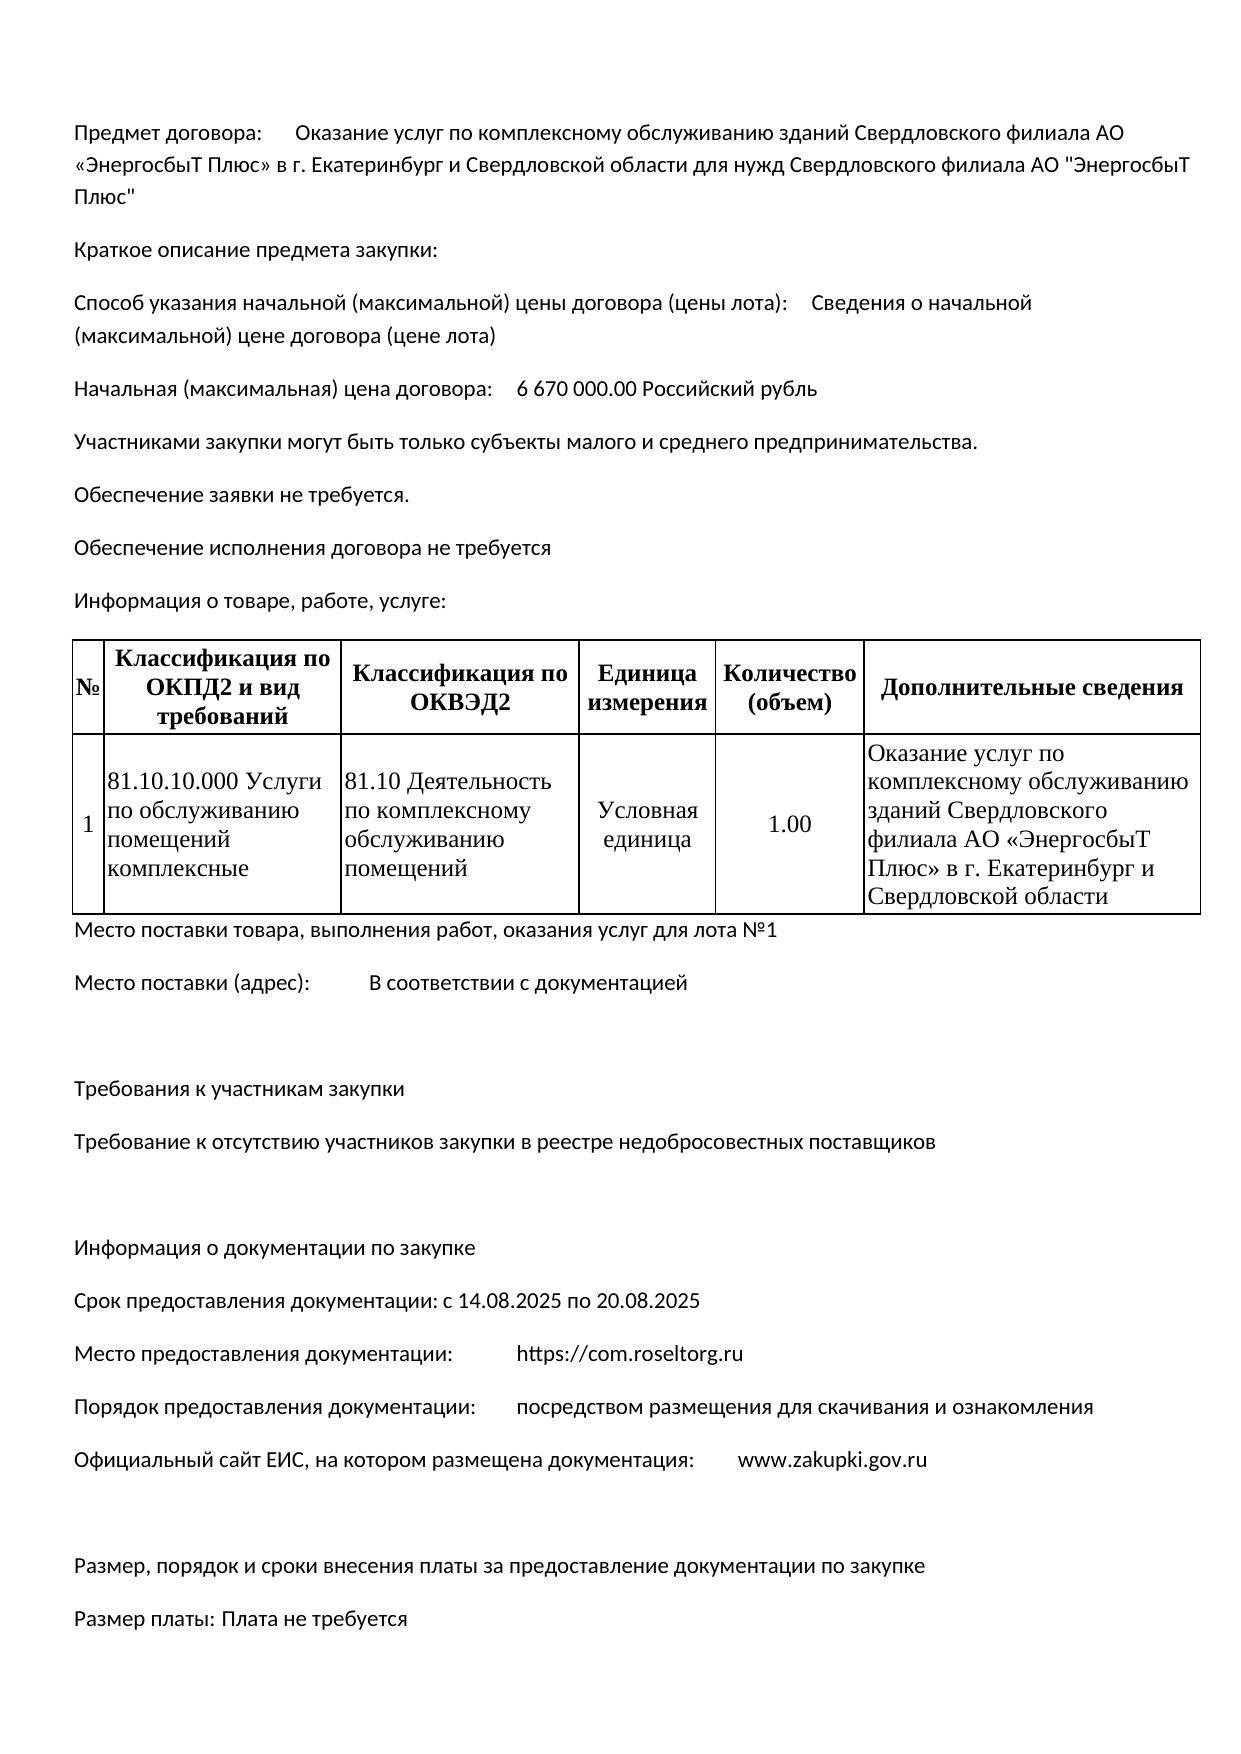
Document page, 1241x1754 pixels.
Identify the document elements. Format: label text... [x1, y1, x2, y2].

text Информация о товаре, работе, услуге: [74, 586, 1196, 614]
table_cell Условная единица [580, 735, 715, 913]
text Участниками закупки могут быть только субъекты малого и среднего предпринимательства. [74, 427, 1196, 455]
text Порядок предоставления документации: посредством размещения для скачивания и ознакомления [74, 1392, 1196, 1420]
text Предмет договора: Оказание услуг по комплексному обслуживанию зданий Свердловского филиала АО «ЭнергосбыТ Плюс» в г. Екатеринбург и Свердловской области для нужд Свердловского филиала АО "ЭнергосбыТ Плюс" [74, 118, 1196, 211]
table_cell 81.10 Деятельность по комплексному обслуживанию помещений [342, 735, 578, 913]
text Обеспечение исполнения договора не требуется [74, 533, 1196, 561]
text Место поставки (адрес): В соответствии с документацией [74, 968, 1196, 996]
text Размер, порядок и сроки внесения платы за предоставление документации по закупке [74, 1551, 1196, 1579]
text Размер платы: Плата не требуется [74, 1604, 1196, 1632]
text Требование к отсутствию участников закупки в реестре недобросовестных поставщиков [74, 1127, 1196, 1155]
table_header Количество (объем) [716, 641, 863, 733]
text Официальный сайт ЕИС, на котором размещена документация: www.zakupki.gov.ru [74, 1445, 1196, 1473]
text Информация о документации по закупке [74, 1233, 1196, 1261]
table_cell 81.10.10.000 Услуги по обслуживанию помещений комплексные [105, 735, 340, 913]
text Срок предоставления документации: с 14.08.2025 по 20.08.2025 [74, 1286, 1196, 1314]
table_cell 1 [73, 735, 103, 913]
table_header Классификация по ОКПД2 и вид требований [105, 641, 340, 733]
text Требования к участникам закупки [74, 1074, 1196, 1102]
table_header Единица измерения [580, 641, 715, 733]
text Начальная (максимальная) цена договора: 6 670 000.00 Российский рубль [74, 374, 1196, 402]
text Место поставки товара, выполнения работ, оказания услуг для лота №1 [74, 915, 1196, 943]
text Способ указания начальной (максимальной) цены договора (цены лота): Сведения о начальной (максимальной) цене договора (цене лота) [74, 288, 1196, 349]
table_cell 1.00 [716, 735, 863, 913]
text Краткое описание предмета закупки: [74, 236, 1196, 263]
table_header Классификация по ОКВЭД2 [342, 641, 578, 733]
table_header № [73, 641, 103, 733]
text Обеспечение заявки не требуется. [74, 480, 1196, 508]
table_header Дополнительные сведения [865, 641, 1200, 733]
text Место предоставления документации: https://com.roseltorg.ru [74, 1339, 1196, 1367]
table_cell Оказание услуг по комплексному обслуживанию зданий Свердловского филиала АО «ЭнергосбыТ Плюс» в г. Екатеринбург и Свердловской области [865, 735, 1200, 913]
